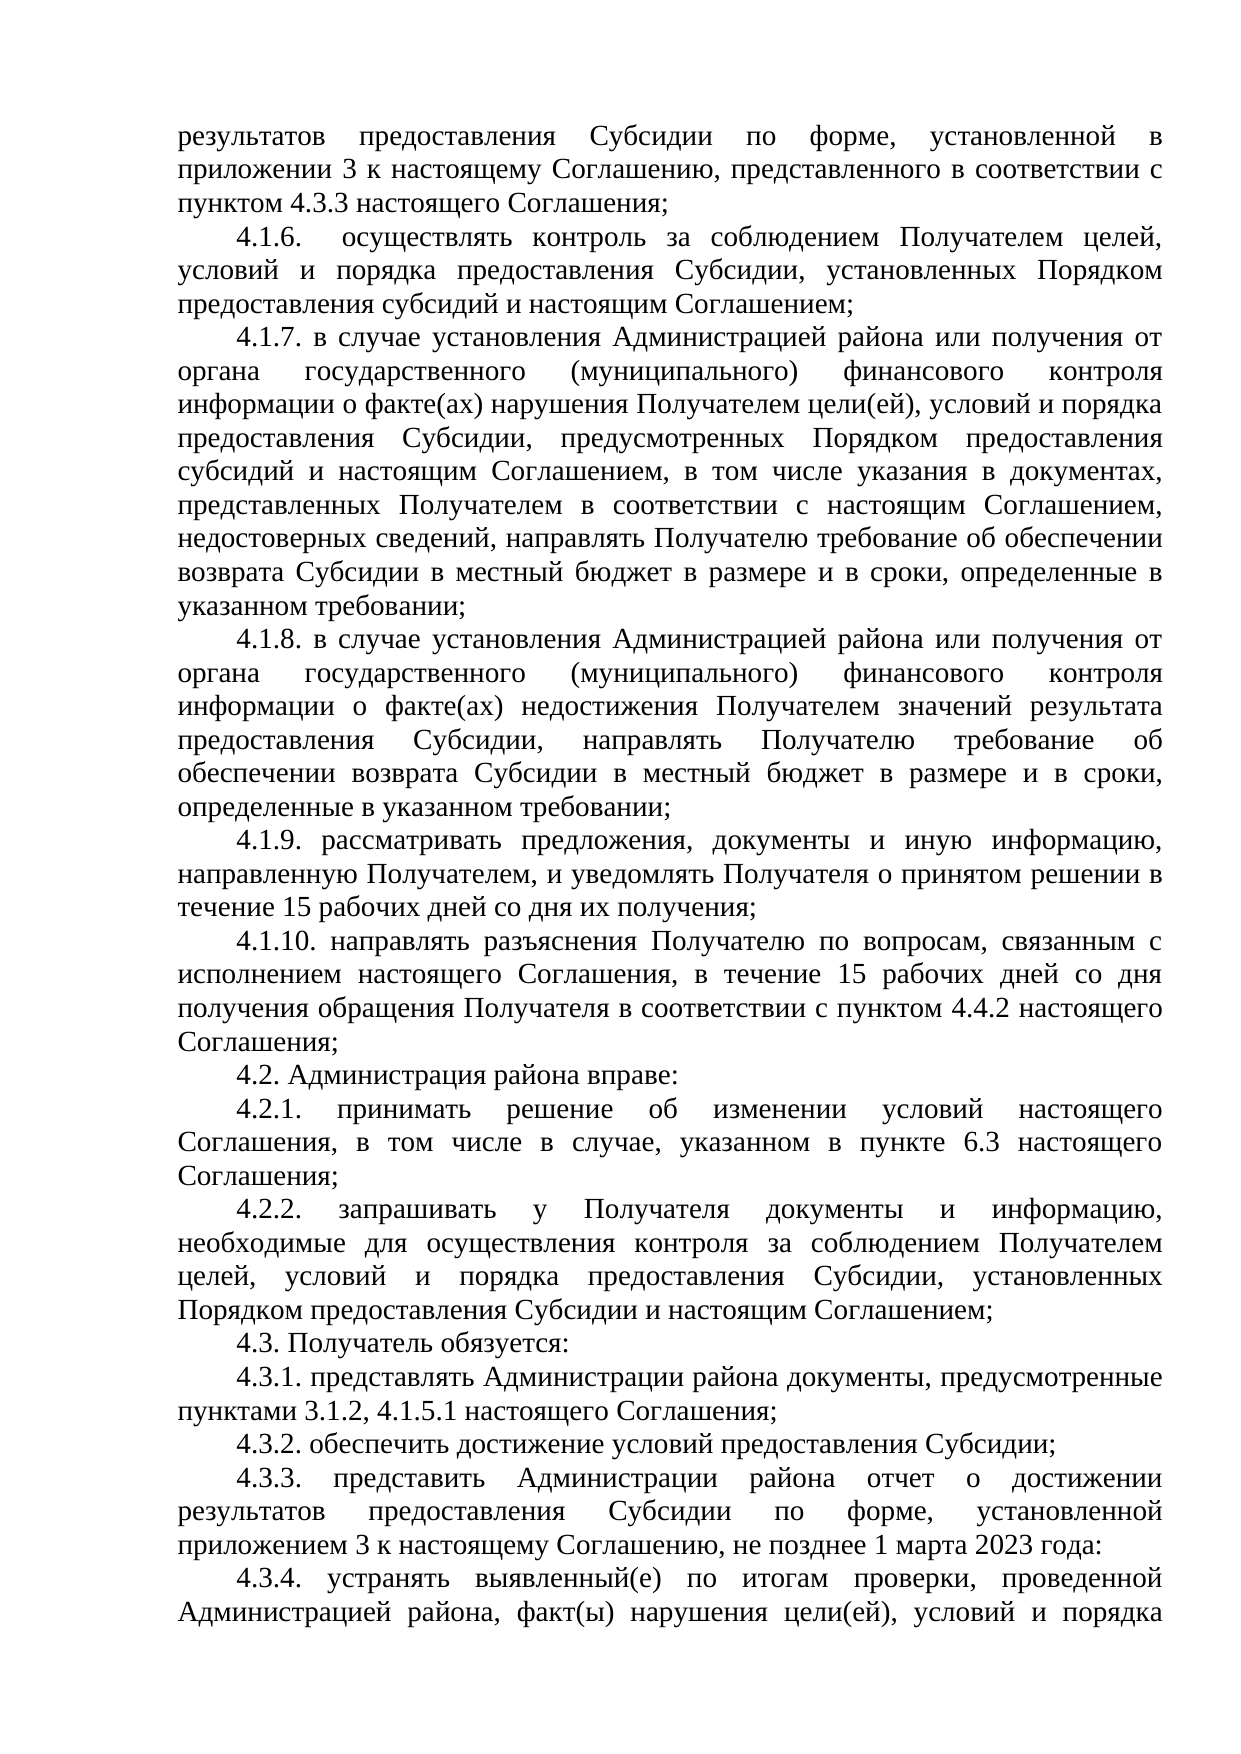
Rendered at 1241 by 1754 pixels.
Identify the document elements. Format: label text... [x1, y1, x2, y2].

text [177, 1560, 1163, 1627]
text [177, 118, 1163, 219]
text 4.2. Администрация района вправе: [177, 1057, 1163, 1091]
text 4.3.2. обеспечить достижение условий предоставления Субсидии; [177, 1426, 1163, 1460]
text 4.1.8. в случае установления Администрацией района или получения от органа государственного (муниципального) финансового контроля информации о факте(ах) недостижения Получателем значений результата предоставления Субсидии, направлять Получателю требование об обеспечении возврата Субсидии в местный бюджет в размере и в сроки, определенные в указанном требовании; [177, 621, 1163, 822]
text 4.3. Получатель обязуется: [177, 1326, 1163, 1359]
text 4.1.6. осуществлять контроль за соблюдением Получателем целей, условий и порядка предоставления Субсидии, установленных Порядком предоставления субсидий и настоящим Соглашением; [177, 219, 1163, 319]
text 4.1.7. в случае установления Администрацией района или получения от органа государственного (муниципального) финансового контроля информации о факте(ах) нарушения Получателем цели(ей), условий и порядка предоставления Субсидии, предусмотренных Порядком предоставления субсидий и настоящим Соглашением, в том числе указания в документах, представленных Получателем в соответствии с настоящим Соглашением, недостоверных сведений, направлять Получателю требование об обеспечении возврата Субсидии в местный бюджет в размере и в сроки, определенные в указанном требовании; [177, 319, 1163, 621]
text 4.3.1. представлять Администрации района документы, предусмотренные пунктами 3.1.2, 4.1.5.1 настоящего Соглашения; [177, 1359, 1163, 1426]
text 4.2.2. запрашивать у Получателя документы и информацию, необходимые для осуществления контроля за соблюдением Получателем целей, условий и порядка предоставления Субсидии, установленных Порядком предоставления Субсидии и настоящим Соглашением; [177, 1191, 1163, 1326]
text 4.3.3. представить Администрации района отчет о достижении результатов предоставления Субсидии по форме, установленной приложением 3 к настоящему Соглашению, не позднее 1 марта 2023 года: [177, 1460, 1163, 1560]
text 4.1.10. направлять разъяснения Получателю по вопросам, связанным с исполнением настоящего Соглашения, в течение 15 рабочих дней со дня получения обращения Получателя в соответствии с пунктом 4.4.2 настоящего Соглашения; [177, 923, 1163, 1057]
text 4.1.9. рассматривать предложения, документы и иную информацию, направленную Получателем, и уведомлять Получателя о принятом решении в течение 15 рабочих дней со дня их получения; [177, 822, 1163, 923]
text 4.2.1. принимать решение об изменении условий настоящего Соглашения, в том числе в случае, указанном в пункте 6.3 настоящего Соглашения; [177, 1091, 1163, 1191]
